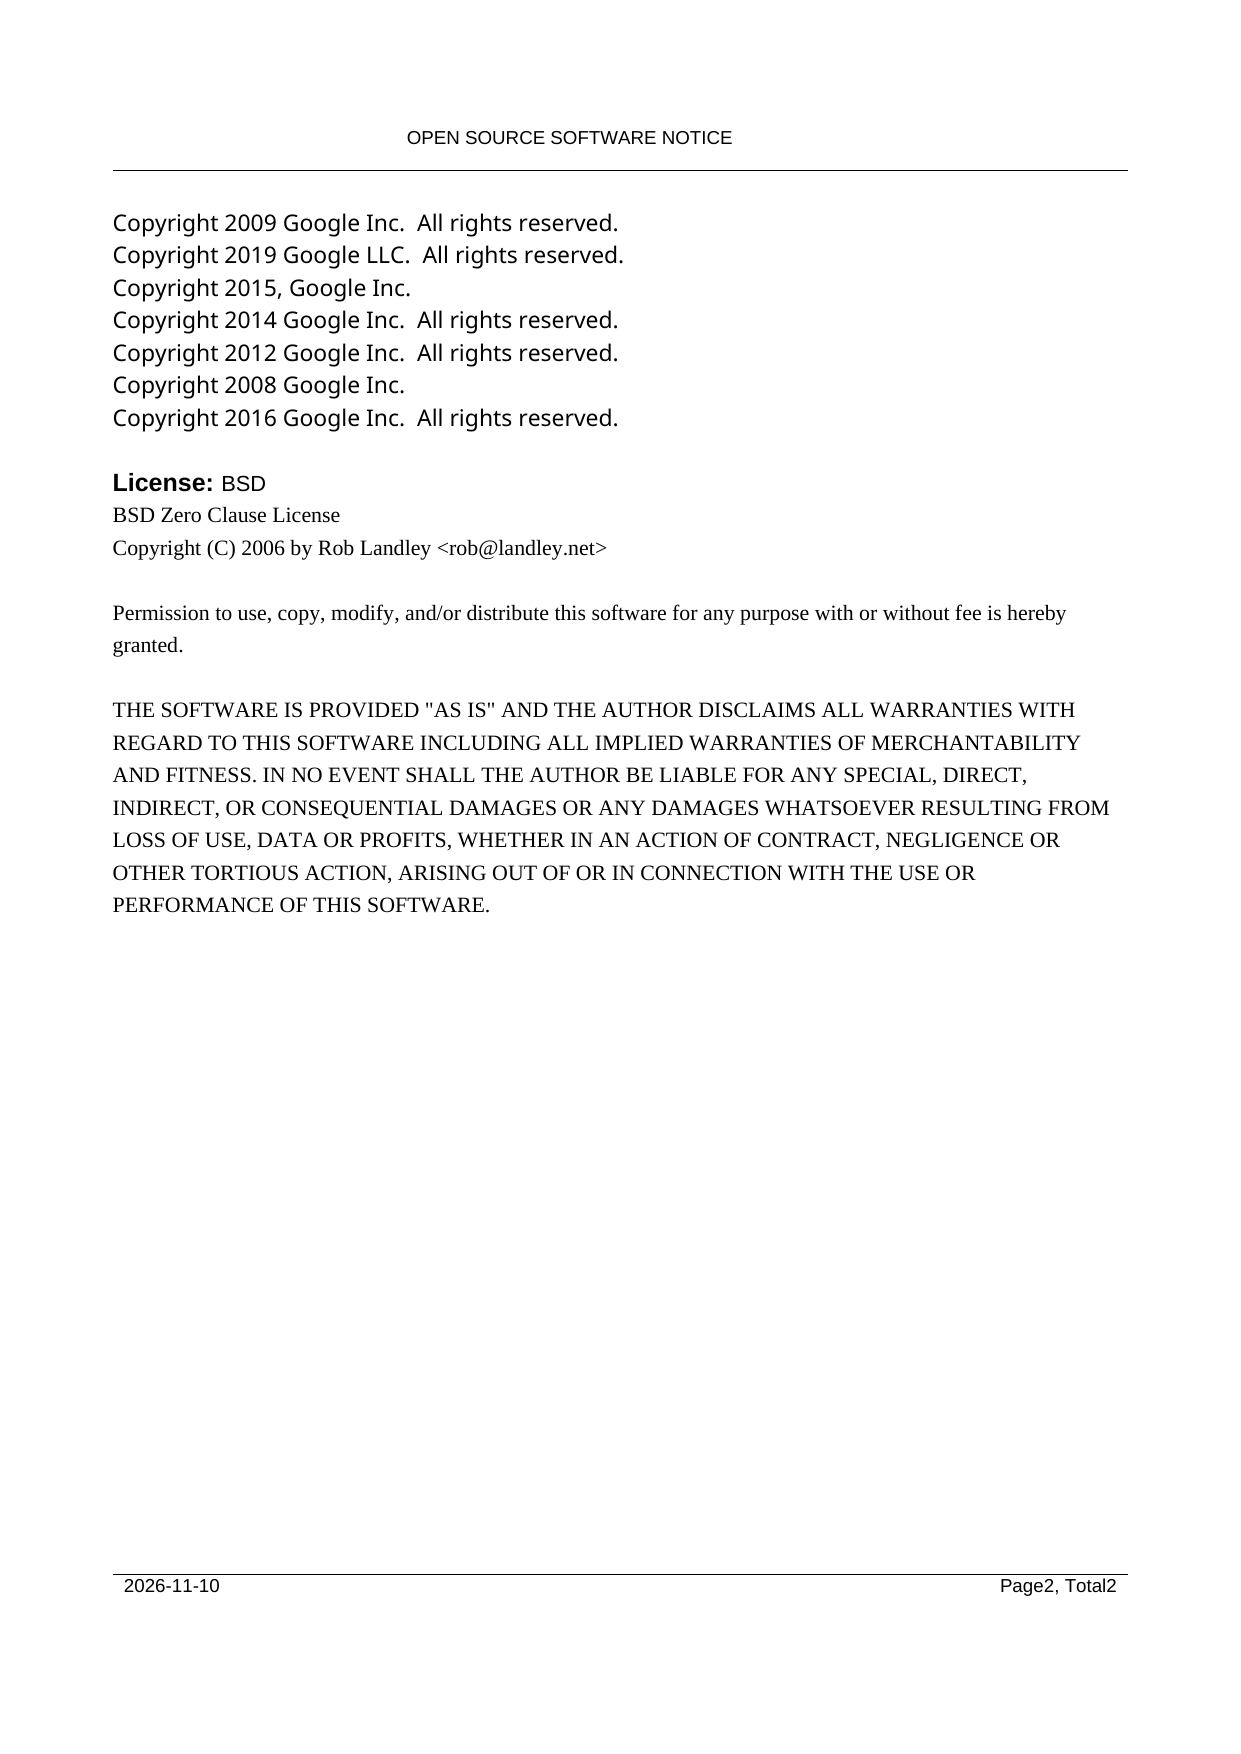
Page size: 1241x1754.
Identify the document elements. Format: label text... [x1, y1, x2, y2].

text BSD Zero Clause License Copyright (C) 2006 by Rob Landley <rob@landley.net> Permission to use, copy, modify, and/or distribute this software for any purpose with or without fee is hereby granted. THE SOFTWARE IS PROVIDED "AS IS" AND THE AUTHOR DISCLAIMS ALL WARRANTIES WITH REGARD TO THIS SOFTWARE INCLUDING ALL IMPLIED WARRANTIES OF MERCHANTABILITY AND FITNESS. IN NO EVENT SHALL THE AUTHOR BE LIABLE FOR ANY SPECIAL, DIRECT, INDIRECT, OR CONSEQUENTIAL DAMAGES OR ANY DAMAGES WHATSOEVER RESULTING FROM LOSS OF USE, DATA OR PROFITS, WHETHER IN AN ACTION OF CONTRACT, NEGLIGENCE OR OTHER TORTIOUS ACTION, ARISING OUT OF OR IN CONNECTION WITH THE USE OR PERFORMANCE OF THIS SOFTWARE. [112, 499, 1128, 954]
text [112, 206, 1128, 304]
text Copyright 2014 Google Inc. All rights reserved. Copyright 2012 Google Inc. All rights reserved. Copyright 2008 Google Inc. Copyright 2016 Google Inc. All rights reserved. [112, 304, 1128, 466]
text License: BSD [112, 466, 1128, 499]
